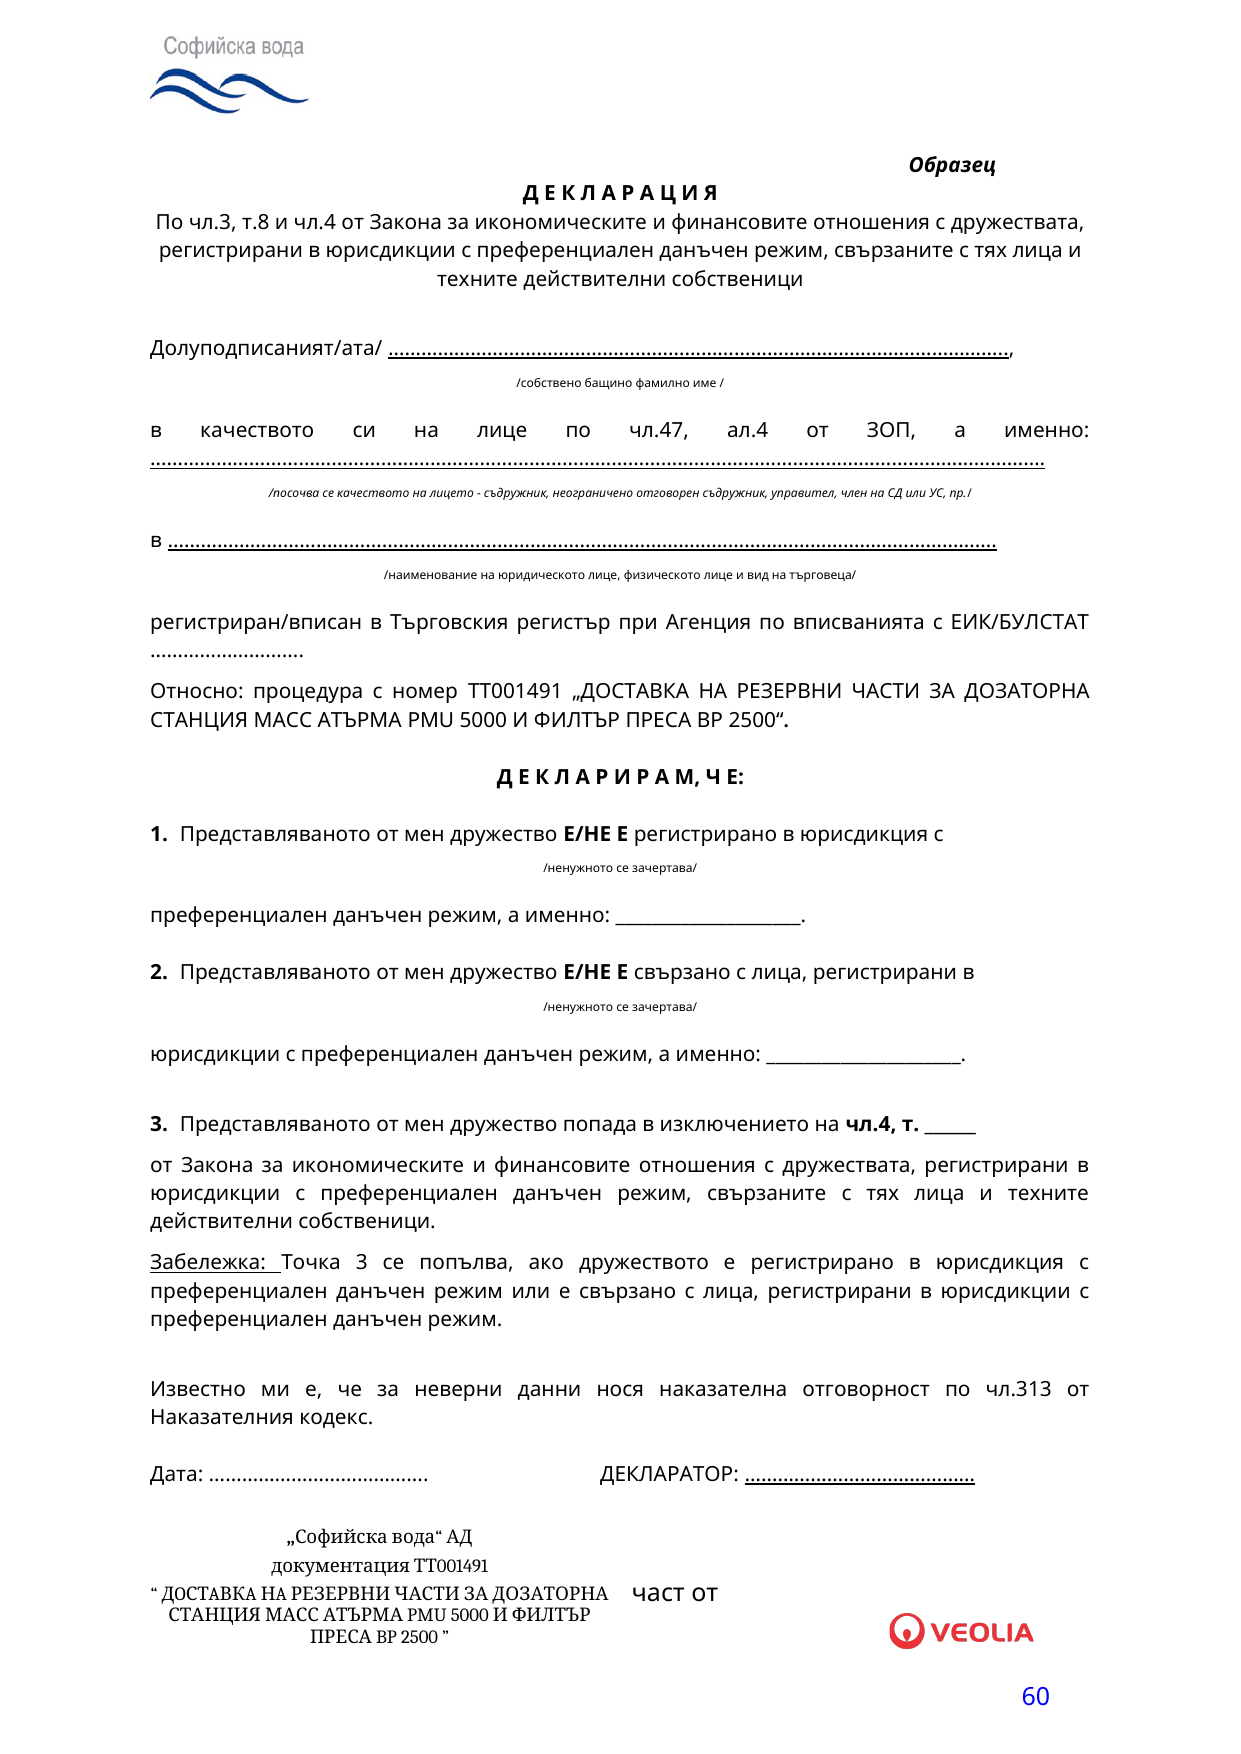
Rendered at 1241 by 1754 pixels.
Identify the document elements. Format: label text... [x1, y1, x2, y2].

text от Закона за икономическите и финансовите отношения с дружествата, регистрирани в юрисдикции с преференциален данъчен режим, свързаните с тях лица и техните действителни собственици. [150, 1150, 1090, 1235]
text в ……………………………………………………………………………………………………………………………………. [150, 525, 1090, 554]
text /собствено бащино фамилно име / [150, 374, 1090, 402]
text Долуподписаният/ата/ ………………………………………………………………………………………………….., [150, 333, 1090, 362]
picture [889, 1613, 1034, 1649]
list Представляваното от мен дружество попада в изключението на чл.4, т. ______ [150, 1109, 1090, 1137]
text регистриран/вписан в Търговския регистър при Агенция по вписванията с ЕИК/БУЛСТАТ ………………………. [150, 607, 1090, 664]
text Забележка: Точка 3 се попълва, ако дружеството е регистрирано в юрисдикция с преференциален данъчен режим или е свързано с лица, регистрирани в юрисдикции с преференциален данъчен режим. [150, 1247, 1090, 1333]
text /ненужното се зачертава/ [150, 998, 1090, 1027]
list Представляваното от мен дружество Е/НЕ Е свързано с лица, регистрирани в [150, 957, 1090, 986]
list Представляваното от мен дружество Е/НЕ Е регистрирано в юрисдикция с [150, 819, 1090, 847]
text По чл.3, т.8 и чл.4 от Закона за икономическите и финансовите отношения с дружествата, регистрирани в юрисдикции с преференциален данъчен режим, свързаните с тях лица и техните действителни собственици [150, 207, 1090, 292]
text Д Е К Л А Р И Р А М, Ч Е: [150, 762, 1090, 790]
picture [150, 35, 313, 117]
text в качеството си на лице по чл.47, ал.4 от ЗОП, а именно: ………………………………………………………………………………………………………………………………………………. [150, 415, 1090, 472]
text /посочва се качеството на лицето - съдружник, неограничено отговорен съдружник, управител, член на СД или УС, пр./ [150, 484, 1090, 513]
text Относно: процедура с номер ТТ001491 „ДOСТAВКA НA РЕЗЕРВНИ ЧАСТИ ЗА ДОЗАТОРНА СТАНЦИЯ МАСС АТЪРМА PMU 5000 И ФИЛТЪР ПРЕСА BP 2500“. [150, 677, 1090, 733]
text Известно ми е, че за неверни данни нося наказателна отговорност по чл.313 от Наказателния кодекс. [150, 1374, 1090, 1431]
text преференциален данъчен режим, а именно: ____________________. [150, 901, 1090, 929]
text Дата: …………………………………. ДЕКЛАРАТОР: …………………………………… [150, 1459, 1090, 1487]
text Д Е К Л А Р А Ц И Я [150, 178, 1090, 207]
text /наименование на юридическото лице, физическото лице и вид на търговеца/ [150, 566, 1090, 595]
text /ненужното се зачертава/ [150, 860, 1090, 888]
text Образец [740, 150, 1090, 178]
text юрисдикции с преференциален данъчен режим, а именно: _____________________. [150, 1039, 1090, 1068]
